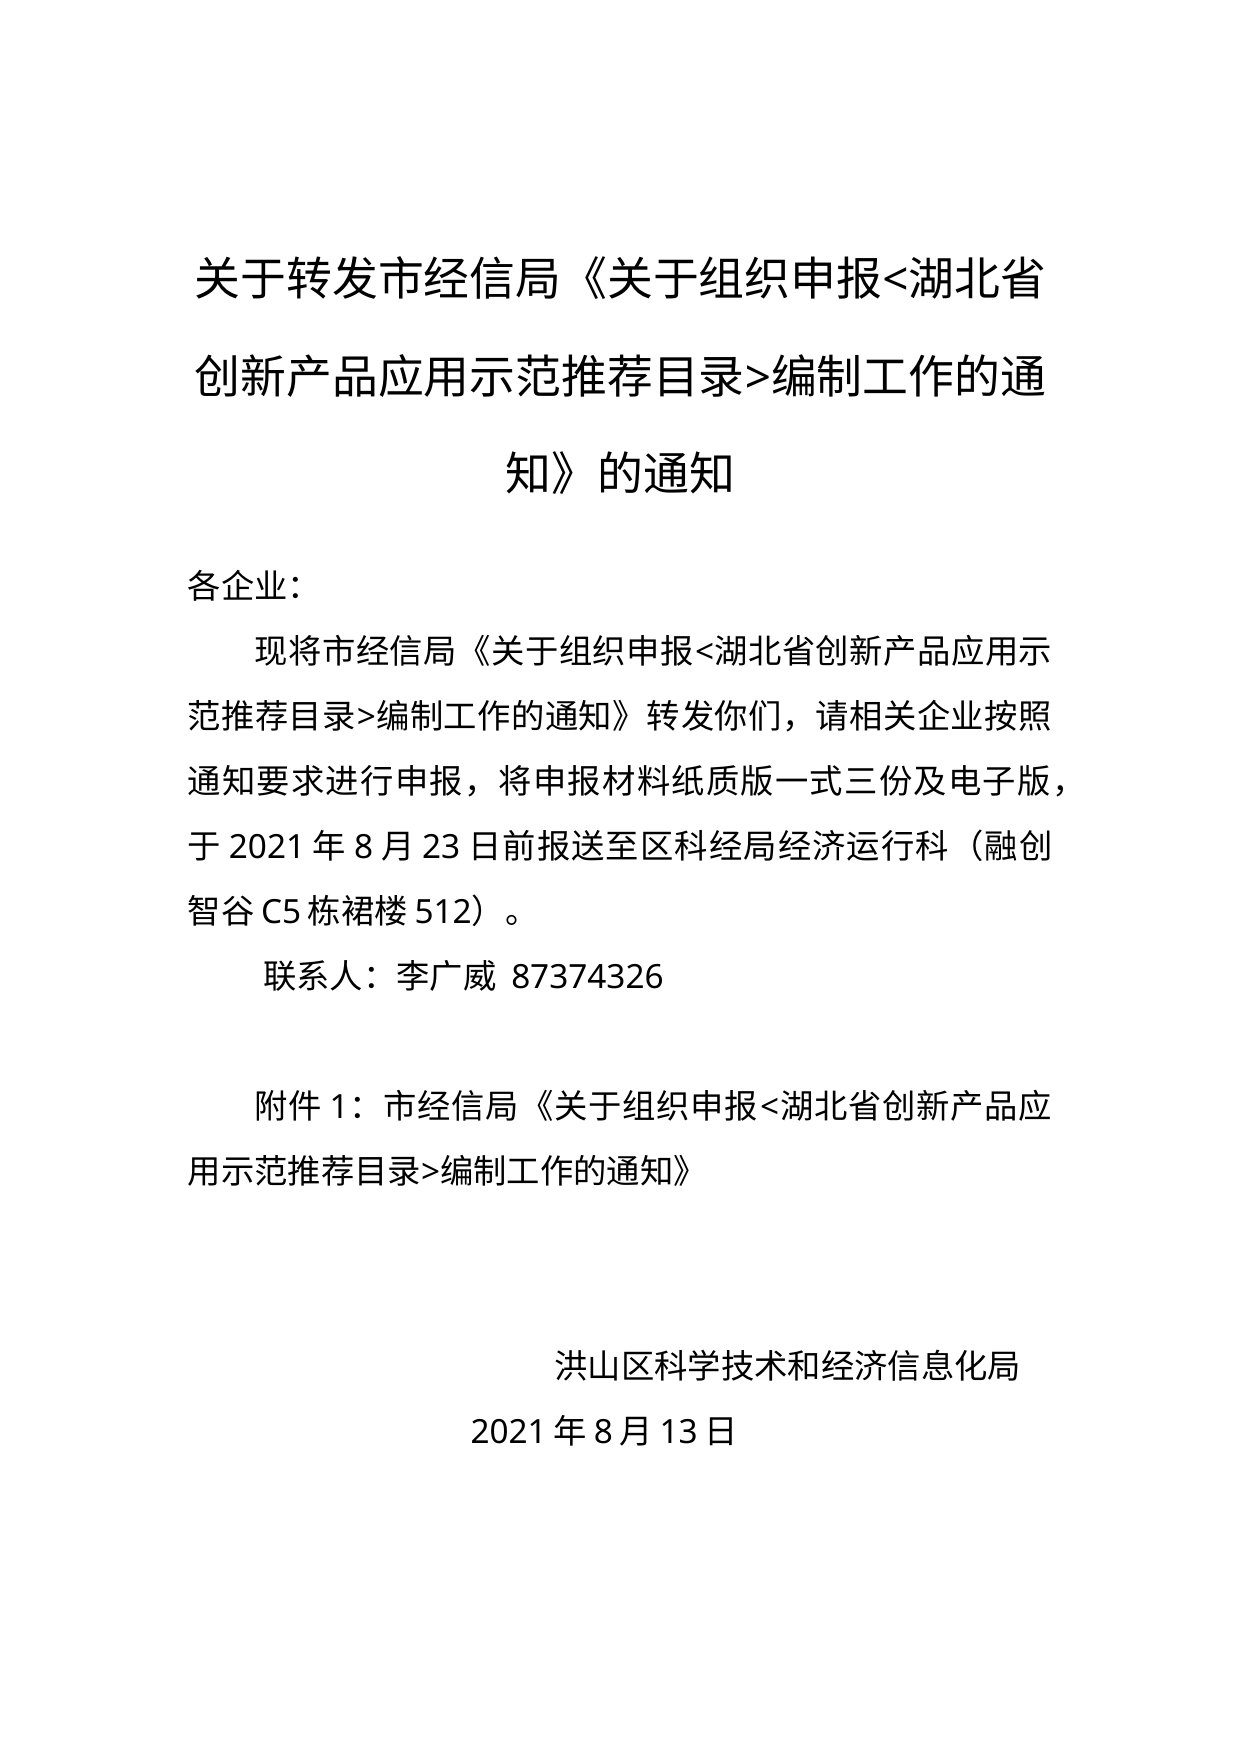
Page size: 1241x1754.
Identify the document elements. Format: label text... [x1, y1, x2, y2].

text 联系人：李广威 87374326 [187, 942, 1053, 1007]
text 各企业： [187, 552, 1053, 617]
text 2021年8月13日 [187, 1397, 1053, 1462]
text 关于转发市经信局《关于组织申报<湖北省创新产品应用示范推荐目录>编制工作的通知》的通知 [187, 227, 1053, 519]
text 附件1：市经信局《关于组织申报<湖北省创新产品应用示范推荐目录>编制工作的通知》 [187, 1072, 1053, 1202]
text 洪山区科学技术和经济信息化局 [187, 1332, 1053, 1397]
text 现将市经信局《关于组织申报<湖北省创新产品应用示范推荐目录>编制工作的通知》转发你们，请相关企业按照通知要求进行申报，将申报材料纸质版一式三份及电子版，于2021年8月23日前报送至区科经局经济运行科（融创智谷C5栋裙楼512）。 [187, 617, 1053, 942]
